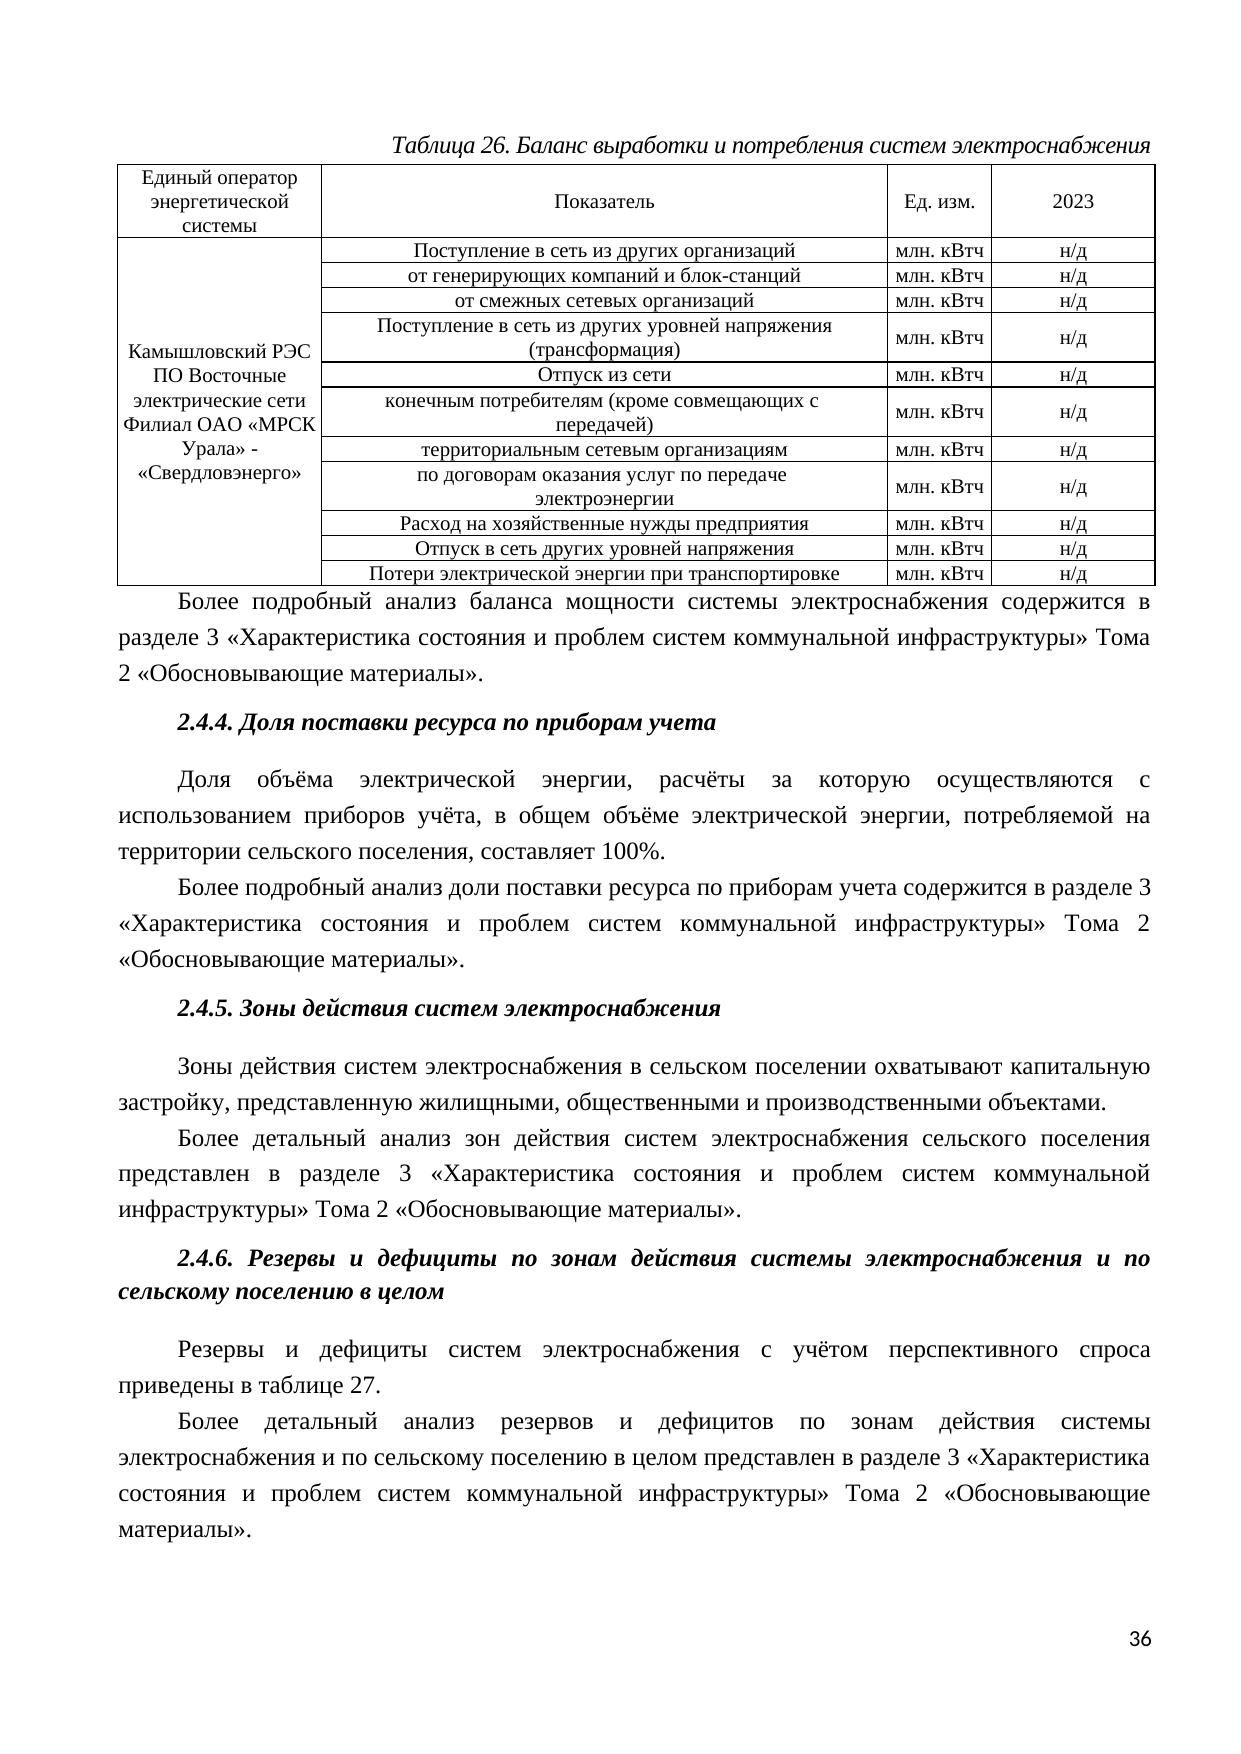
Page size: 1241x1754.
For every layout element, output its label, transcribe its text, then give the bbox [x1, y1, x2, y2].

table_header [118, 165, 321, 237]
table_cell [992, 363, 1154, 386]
text Доля объёма электрической энергии, расчёты за которую осуществляются с использованием приборов учёта, в общем объёме электрической энергии, потребляемой на территории сельского поселения, составляет 100%. [118, 764, 1152, 865]
text 2.4.4. Доля поставки ресурса по приборам учета [118, 707, 1152, 735]
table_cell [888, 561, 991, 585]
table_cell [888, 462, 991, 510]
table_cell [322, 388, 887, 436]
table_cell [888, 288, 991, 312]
text Таблица 26. Баланс выработки и потребления систем электроснабжения [118, 131, 1152, 159]
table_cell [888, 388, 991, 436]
text Более подробный анализ доли поставки ресурса по приборам учета содержится в разделе 3 «Характеристика состояния и проблем систем коммунальной инфраструктуры» Тома 2 «Обосновывающие материалы». [118, 872, 1152, 973]
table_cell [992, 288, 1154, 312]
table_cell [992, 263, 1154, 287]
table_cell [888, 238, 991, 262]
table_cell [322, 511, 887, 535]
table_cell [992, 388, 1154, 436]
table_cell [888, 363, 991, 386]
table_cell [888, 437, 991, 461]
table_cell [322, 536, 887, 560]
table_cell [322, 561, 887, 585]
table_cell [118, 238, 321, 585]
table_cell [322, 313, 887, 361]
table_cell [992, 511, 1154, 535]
text 2.4.6. Резервы и дефициты по зонам действия системы электроснабжения и по сельскому поселению в целом [118, 1243, 1152, 1305]
text Более детальный анализ резервов и дефицитов по зонам действия системы электроснабжения и по сельскому поселению в целом представлен в разделе 3 «Характеристика состояния и проблем систем коммунальной инфраструктуры» Тома 2 «Обосновывающие материалы». [118, 1406, 1152, 1542]
text Более подробный анализ баланса мощности системы электроснабжения содержится в разделе 3 «Характеристика состояния и проблем систем коммунальной инфраструктуры» Тома 2 «Обосновывающие материалы». [118, 586, 1152, 687]
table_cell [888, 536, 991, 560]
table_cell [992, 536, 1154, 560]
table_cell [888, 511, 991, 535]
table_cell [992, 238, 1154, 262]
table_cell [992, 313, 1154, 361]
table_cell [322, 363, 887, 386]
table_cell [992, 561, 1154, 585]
text Зоны действия систем электроснабжения в сельском поселении охватывают капитальную застройку, представленную жилищными, общественными и производственными объектами. [118, 1051, 1152, 1115]
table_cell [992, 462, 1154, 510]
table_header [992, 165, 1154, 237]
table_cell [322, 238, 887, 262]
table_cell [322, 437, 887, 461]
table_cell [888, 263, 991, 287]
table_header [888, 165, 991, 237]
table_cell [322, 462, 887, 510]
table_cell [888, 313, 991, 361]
text Резервы и дефициты систем электроснабжения с учётом перспективного спроса приведены в таблице 27. [118, 1334, 1152, 1399]
text Более детальный анализ зон действия систем электроснабжения сельского поселения представлен в разделе 3 «Характеристика состояния и проблем систем коммунальной инфраструктуры» Тома 2 «Обосновывающие материалы». [118, 1123, 1152, 1223]
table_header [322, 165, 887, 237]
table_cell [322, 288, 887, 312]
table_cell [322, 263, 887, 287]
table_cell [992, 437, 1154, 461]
text 2.4.5. Зоны действия систем электроснабжения [118, 993, 1152, 1021]
